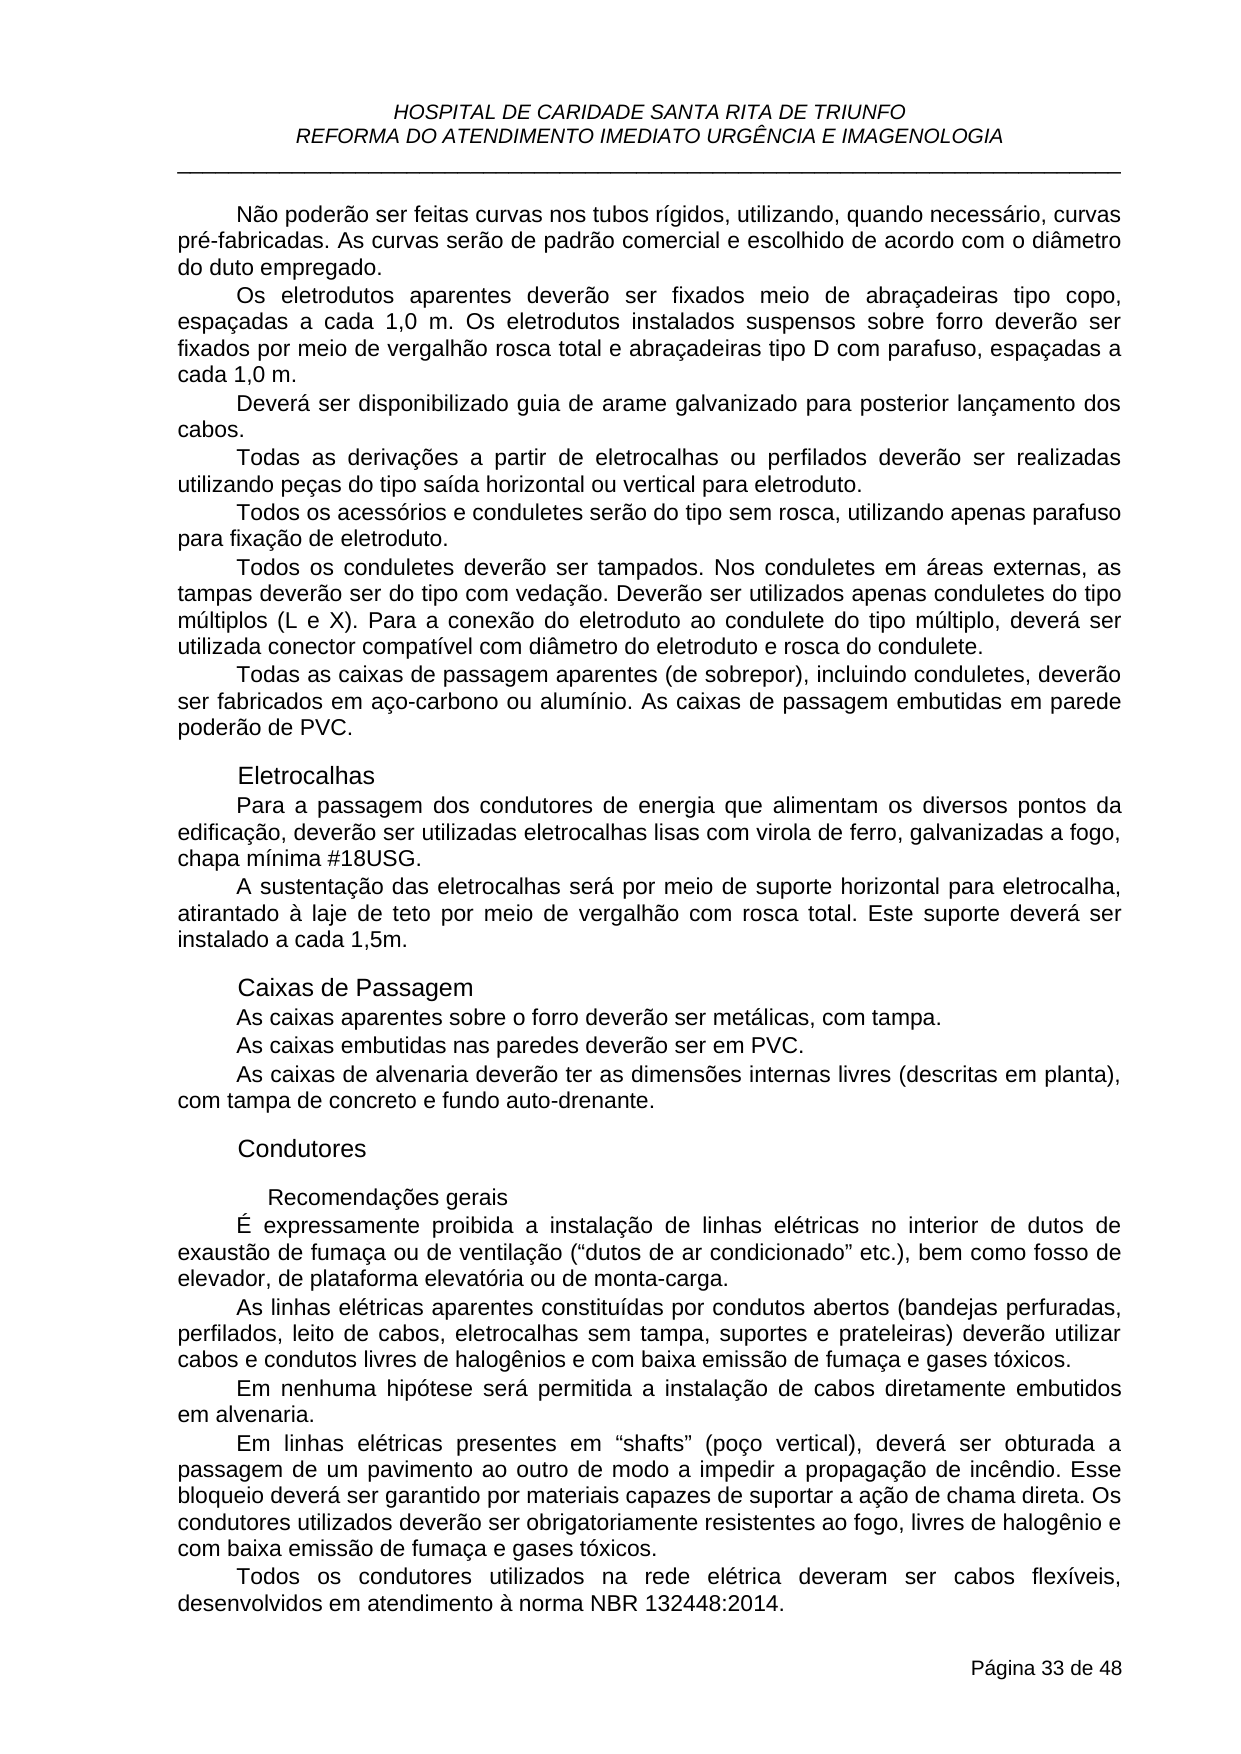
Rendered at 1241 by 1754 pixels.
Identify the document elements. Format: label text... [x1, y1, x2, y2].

subtitle Condutores [237, 1134, 1122, 1163]
text Os eletrodutos aparentes deverão ser fixados meio de abraçadeiras tipo copo, espaçadas a cada 1,0 m. Os eletrodutos instalados suspensos sobre forro deverão ser fixados por meio de vergalhão rosca total e abraçadeiras tipo D com parafuso, espaçadas a cada 1,0 m. [177, 282, 1122, 387]
text Não poderão ser feitas curvas nos tubos rígidos, utilizando, quando necessário, curvas pré-fabricadas. As curvas serão de padrão comercial e escolhido de acordo com o diâmetro do duto empregado. [177, 201, 1122, 280]
subtitle Recomendações gerais [267, 1184, 1122, 1210]
text Para a passagem dos condutores de energia que alimentam os diversos pontos da edificação, deverão ser utilizadas eletrocalhas lisas com virola de ferro, galvanizadas a fogo, chapa mínima #18USG. [177, 792, 1122, 871]
text As linhas elétricas aparentes constituídas por condutos abertos (bandejas perfuradas, perfilados, leito de cabos, eletrocalhas sem tampa, suportes e prateleiras) deverão utilizar cabos e condutos livres de halogênios e com baixa emissão de fumaça e gases tóxicos. [177, 1293, 1122, 1373]
text As caixas aparentes sobre o forro deverão ser metálicas, com tampa. [177, 1004, 1122, 1030]
text Todos os acessórios e conduletes serão do tipo sem rosca, utilizando apenas parafuso para fixação de eletroduto. [177, 499, 1122, 552]
text Todas as caixas de passagem aparentes (de sobrepor), incluindo conduletes, deverão ser fabricados em aço-carbono ou alumínio. As caixas de passagem embutidas em parede poderão de PVC. [177, 661, 1122, 740]
subtitle Caixas de Passagem [237, 973, 1122, 1002]
text Todas as derivações a partir de eletrocalhas ou perfilados deverão ser realizadas utilizando peças do tipo saída horizontal ou vertical para eletroduto. [177, 444, 1122, 497]
text As caixas embutidas nas paredes deverão ser em PVC. [177, 1032, 1122, 1059]
text Todos os condutores utilizados na rede elétrica deveram ser cabos flexíveis, desenvolvidos em atendimento à norma NBR 132448:2014. [177, 1563, 1122, 1616]
text As caixas de alvenaria deverão ter as dimensões internas livres (descritas em planta), com tampa de concreto e fundo auto-drenante. [177, 1061, 1122, 1113]
text Todos os conduletes deverão ser tampados. Nos conduletes em áreas externas, as tampas deverão ser do tipo com vedação. Deverão ser utilizados apenas conduletes do tipo múltiplos (L e X). Para a conexão do eletroduto ao condulete do tipo múltiplo, deverá ser utilizada conector compatível com diâmetro do eletroduto e rosca do condulete. [177, 554, 1122, 659]
text Em nenhuma hipótese será permitida a instalação de cabos diretamente embutidos em alvenaria. [177, 1375, 1122, 1427]
subtitle Eletrocalhas [237, 761, 1122, 790]
text Deverá ser disponibilizado guia de arame galvanizado para posterior lançamento dos cabos. [177, 389, 1122, 442]
text A sustentação das eletrocalhas será por meio de suporte horizontal para eletrocalha, atirantado à laje de teto por meio de vergalhão com rosca total. Este suporte deverá ser instalado a cada 1,5m. [177, 873, 1122, 952]
text Em linhas elétricas presentes em “shafts” (poço vertical), deverá ser obturada a passagem de um pavimento ao outro de modo a impedir a propagação de incêndio. Esse bloqueio deverá ser garantido por materiais capazes de suportar a ação de chama direta. Os condutores utilizados deverão ser obrigatoriamente resistentes ao fogo, livres de halogênio e com baixa emissão de fumaça e gases tóxicos. [177, 1429, 1122, 1561]
text É expressamente proibida a instalação de linhas elétricas no interior de dutos de exaustão de fumaça ou de ventilação (“dutos de ar condicionado” etc.), bem como fosso de elevador, de plataforma elevatória ou de monta-carga. [177, 1212, 1122, 1291]
